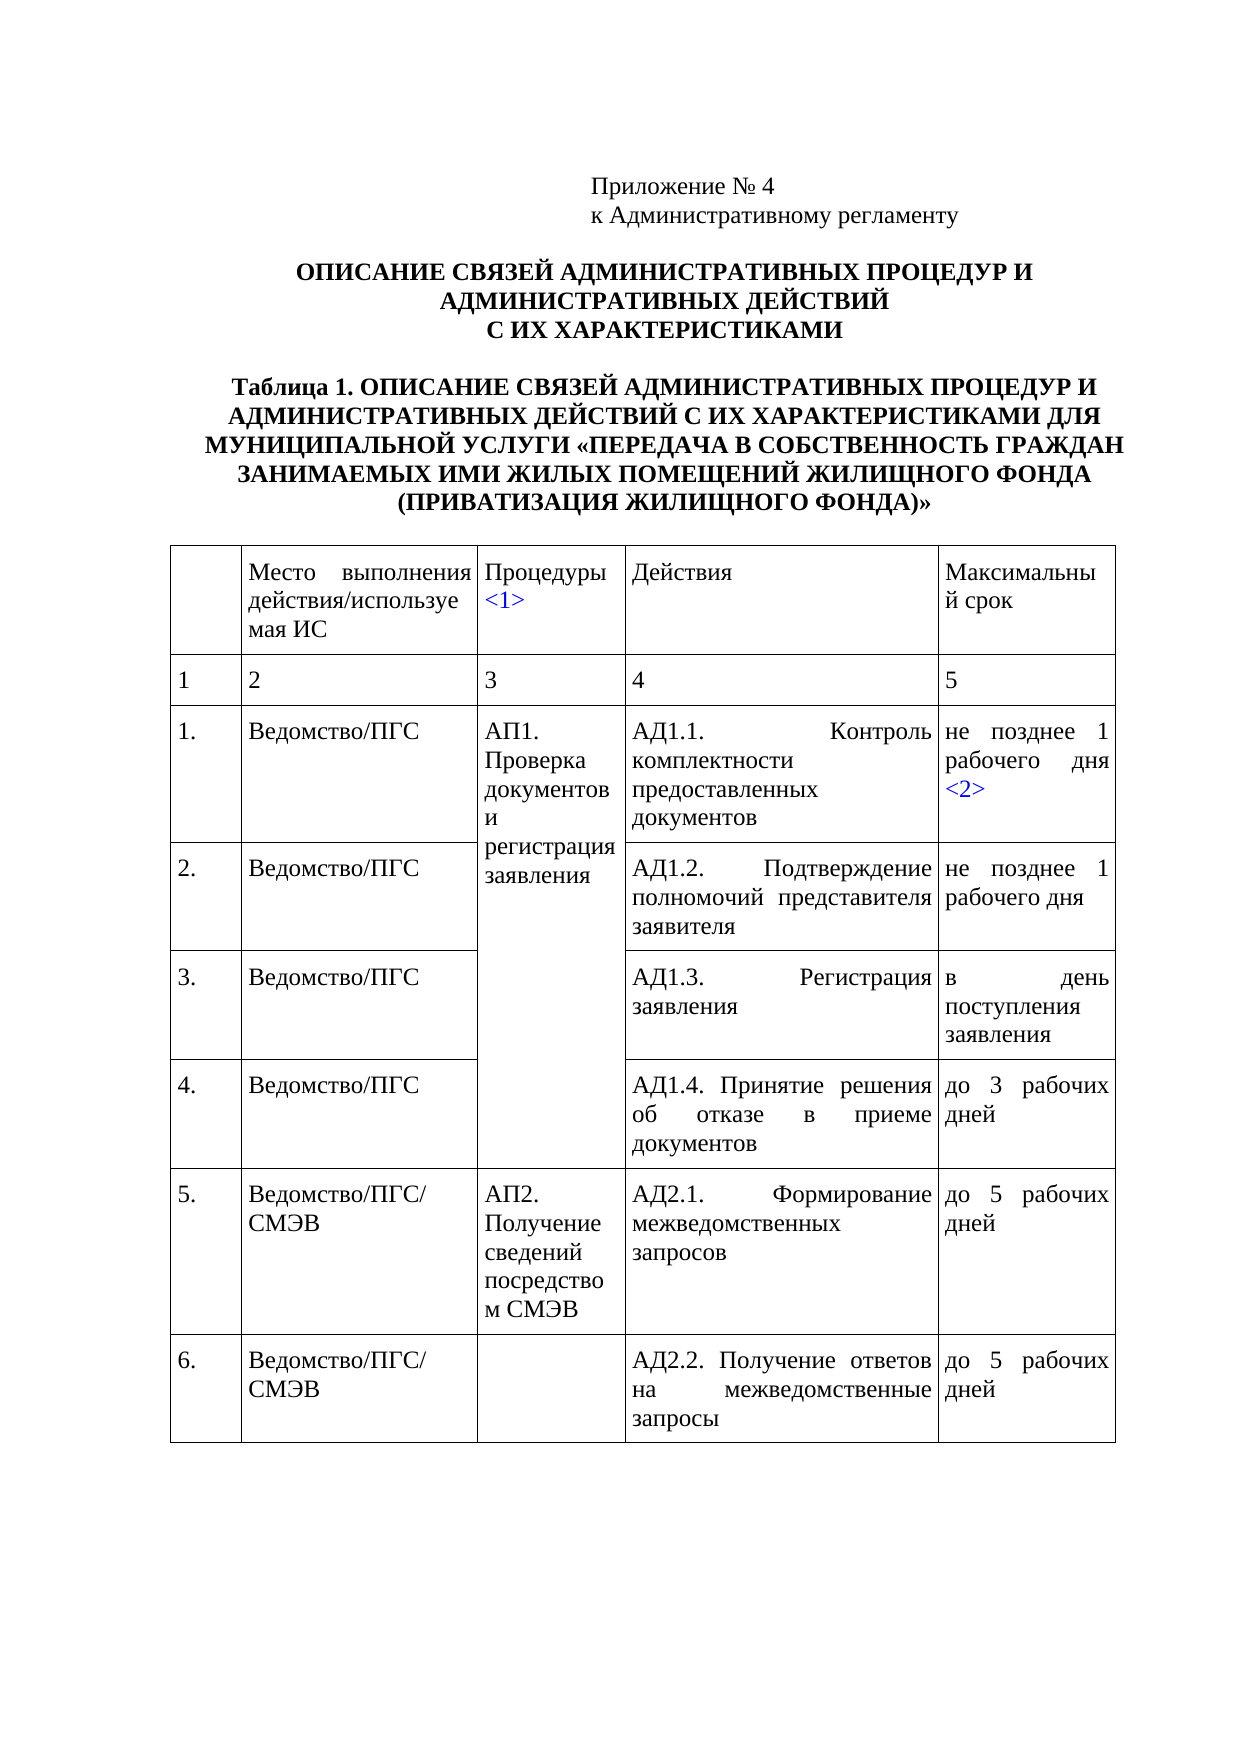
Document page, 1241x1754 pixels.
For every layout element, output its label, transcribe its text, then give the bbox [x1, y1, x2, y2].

table_cell АП1. Проверка документов и регистрация заявления [478, 706, 625, 1167]
table_cell в день поступления заявления [939, 951, 1115, 1059]
table_cell не позднее 1 рабочего дня <2> [939, 706, 1115, 842]
title ОПИСАНИЕ СВЯЗЕЙ АДМИНИСТРАТИВНЫХ ПРОЦЕДУР И АДМИНИСТРАТИВНЫХ ДЕЙСТВИЙ [177, 257, 1152, 315]
table_cell АД1.3. Регистрация заявления [626, 951, 938, 1059]
title Таблица 1. ОПИСАНИЕ СВЯЗЕЙ АДМИНИСТРАТИВНЫХ ПРОЦЕДУР И АДМИНИСТРАТИВНЫХ ДЕЙСТВИЙ С ИХ ХАРАКТЕРИСТИКАМИ ДЛЯ МУНИЦИПАЛЬНОЙ УСЛУГИ «ПЕРЕДАЧА В СОБСТВЕННОСТЬ ГРАЖДАН ЗАНИМАЕМЫХ ИМИ ЖИЛЫХ ПОМЕЩЕНИЙ ЖИЛИЩНОГО ФОНДА (ПРИВАТИЗАЦИЯ ЖИЛИЩНОГО ФОНДА)» [177, 372, 1152, 516]
table_header Процедуры <1> [478, 546, 625, 653]
table_cell АД1.2. Подтверждение полномочий представителя заявителя [626, 843, 938, 950]
table_cell 5. [171, 1169, 241, 1333]
table_cell [478, 1335, 625, 1442]
table_cell 1. [171, 706, 241, 842]
table_header Место выполнения действия/используемая ИС [242, 546, 477, 653]
table_cell Ведомство/ПГС/СМЭВ [242, 1169, 477, 1333]
table_cell 3. [171, 951, 241, 1059]
table_cell 2. [171, 843, 241, 950]
table_cell Ведомство/ПГС [242, 706, 477, 842]
table_cell до 3 рабочих дней [939, 1060, 1115, 1167]
table_cell 6. [171, 1335, 241, 1442]
table_cell АП2. Получение сведений посредством СМЭВ [478, 1169, 625, 1333]
table_cell 2 [242, 655, 477, 704]
table_cell Ведомство/ПГС [242, 843, 477, 950]
table_cell Ведомство/ПГС [242, 951, 477, 1059]
table_cell Ведомство/ПГС/СМЭВ [242, 1335, 477, 1442]
table_cell АД2.1. Формирование межведомственных запросов [626, 1169, 938, 1333]
table_cell АД1.4. Принятие решения об отказе в приеме документов [626, 1060, 938, 1167]
table_cell АД1.1. Контроль комплектности предоставленных документов [626, 706, 938, 842]
table_cell до 5 рабочих дней [939, 1169, 1115, 1333]
table_cell АД2.2. Получение ответов на межведомственные запросы [626, 1335, 938, 1442]
table_header [171, 546, 241, 653]
table_cell 5 [939, 655, 1115, 704]
table_cell 1 [171, 655, 241, 704]
table_header Действия [626, 546, 938, 653]
table_cell 4. [171, 1060, 241, 1167]
title С ИХ ХАРАКТЕРИСТИКАМИ [177, 315, 1152, 344]
table_cell 3 [478, 655, 625, 704]
table_cell Ведомство/ПГС [242, 1060, 477, 1167]
table_cell не позднее 1 рабочего дня [939, 843, 1115, 950]
text к Административному регламенту [591, 200, 1152, 229]
table_cell до 5 рабочих дней [939, 1335, 1115, 1442]
table_header Максимальный срок [939, 546, 1115, 653]
table_cell 4 [626, 655, 938, 704]
text Приложение № 4 [591, 171, 1152, 200]
